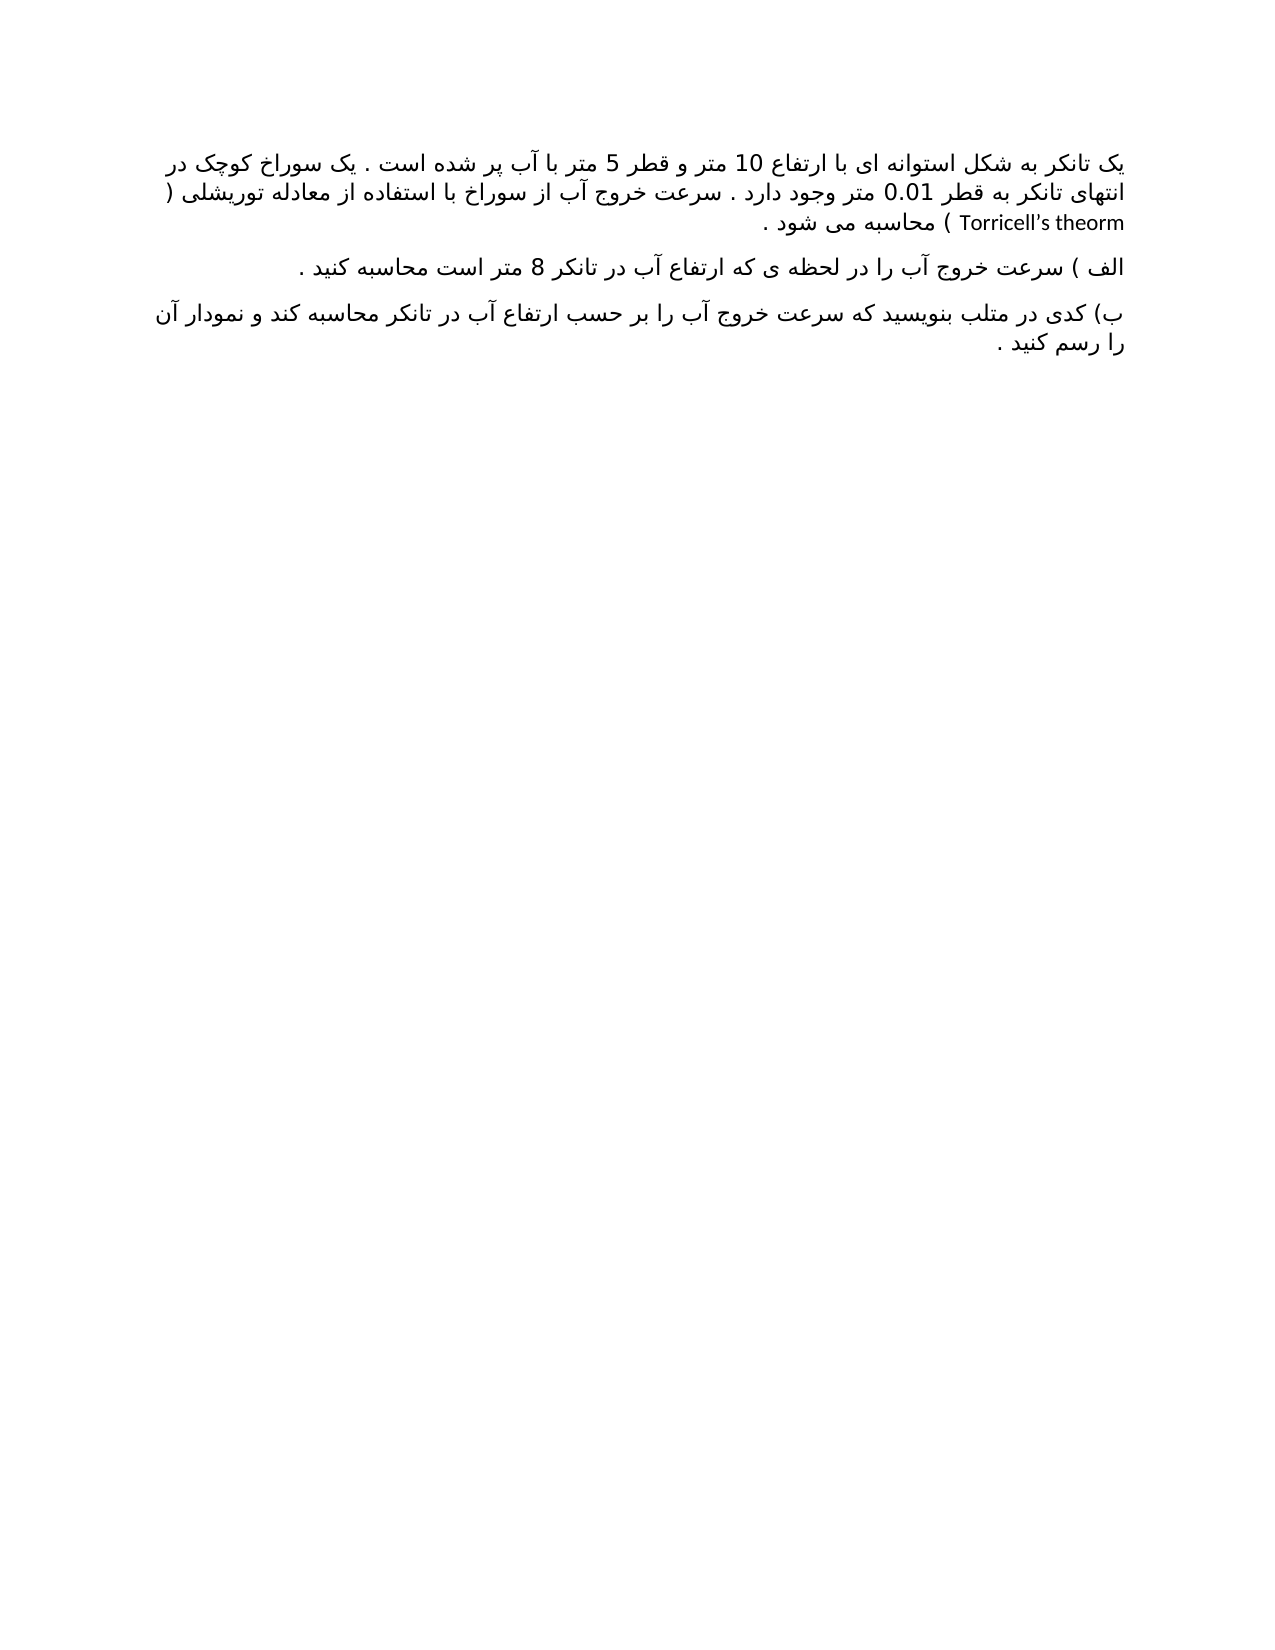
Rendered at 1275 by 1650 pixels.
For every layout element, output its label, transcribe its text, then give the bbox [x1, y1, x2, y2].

text الف ) سرعت خروج آب را در لحظه ی که ارتفاع آب در تانکر 8 متر است محاسبه کنید . [150, 254, 1125, 281]
text ب) کدی در متلب بنویسید که سرعت خروج آب را بر حسب ارتفاع آب در تانکر محاسبه کند و نمودار آن را رسم کنید . [150, 300, 1125, 355]
text یک تانکر به شکل استوانه ای با ارتفاع 10 متر و قطر 5 متر با آب پر شده است . یک سوراخ کوچک در انتهای تانکر به قطر 0.01 متر وجود دارد . سرعت خروج آب از سوراخ با استفاده از معادله توریشلی (Torricell’s theorm ) محاسبه می شود . [150, 150, 1125, 236]
